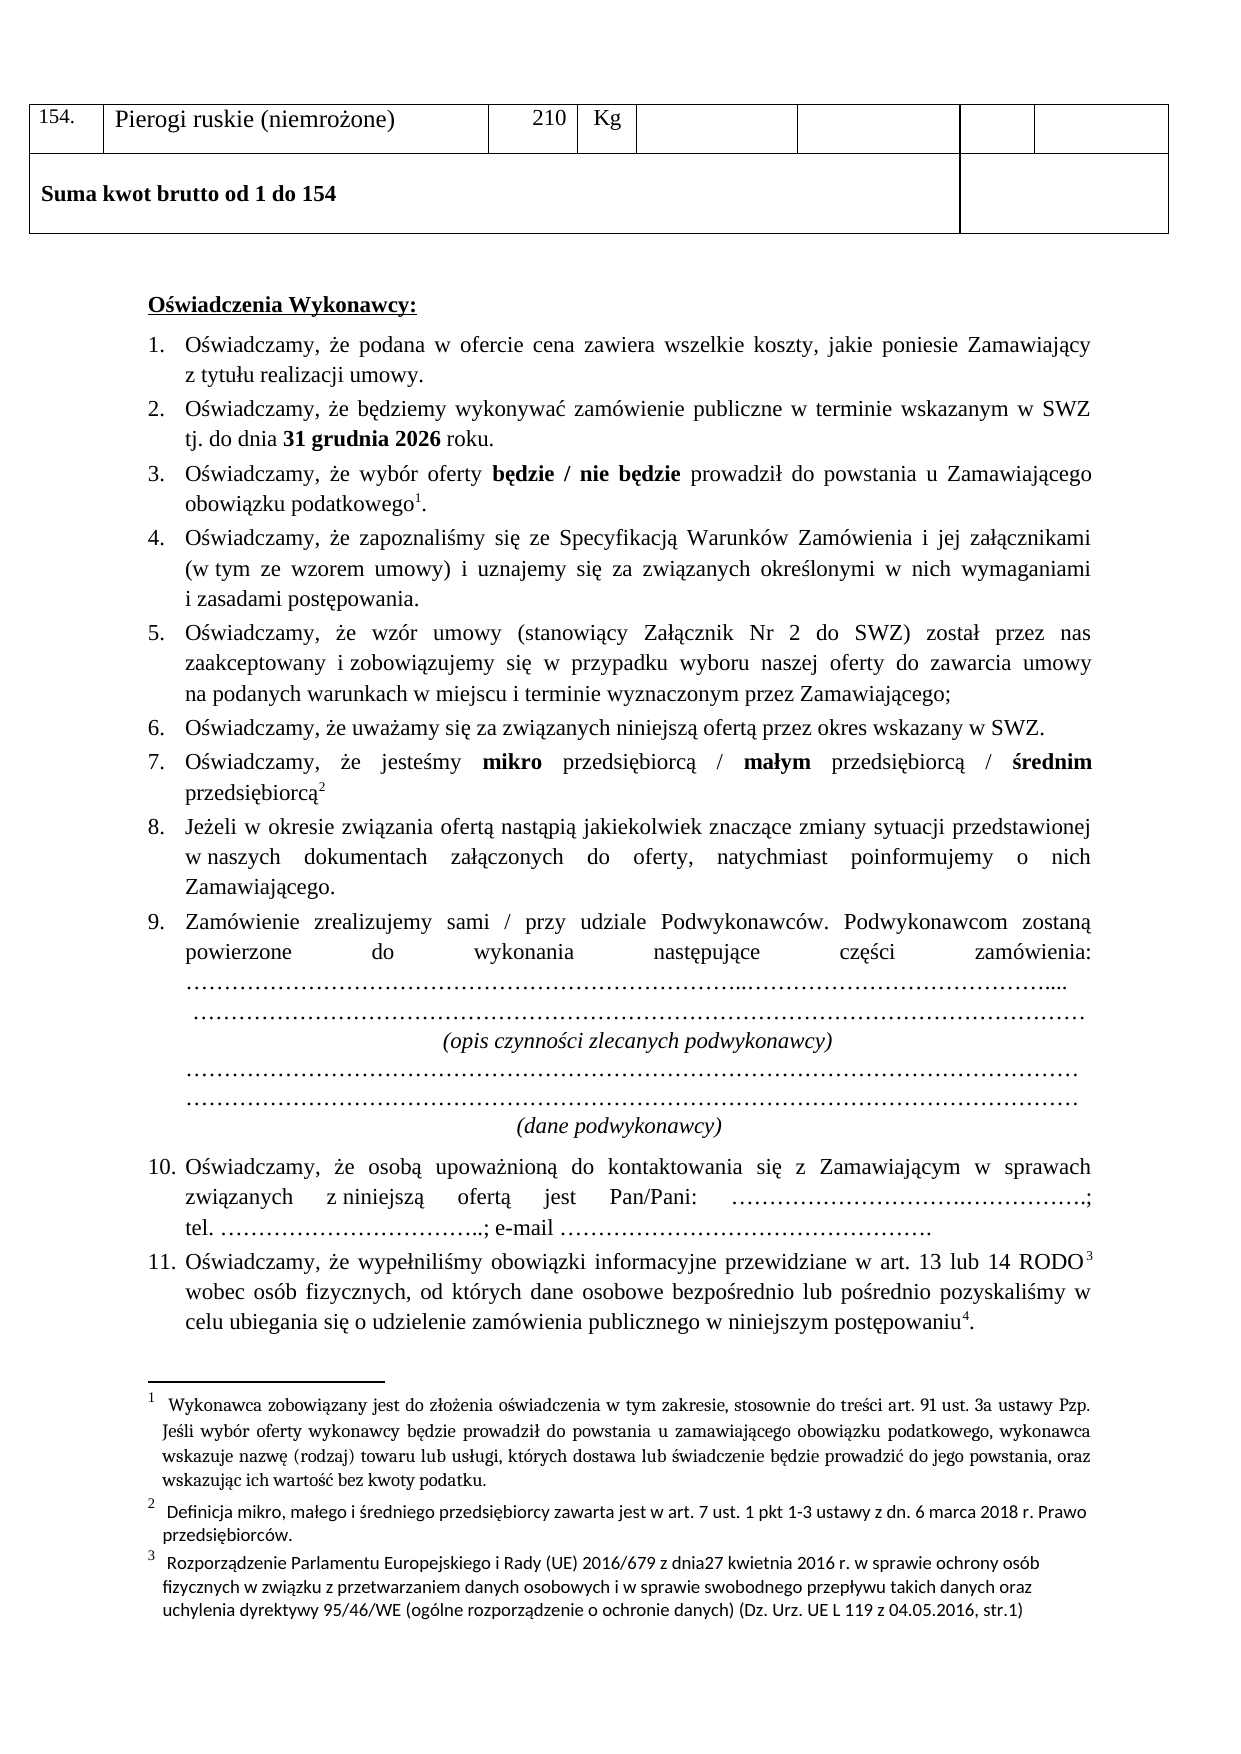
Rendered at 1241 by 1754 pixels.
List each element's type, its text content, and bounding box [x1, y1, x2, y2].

text ……………………………………………………………………………………………………… [185, 1084, 1093, 1110]
table_cell Pierogi ruskie (niemrożone) [104, 105, 488, 153]
list Oświadczamy, że jesteśmy mikro przedsiębiorcą / małym przedsiębiorcą / średnim przedsiębiorcą [148, 748, 1093, 805]
list Zamówienie zrealizujemy sami / przy udziale Podwykonawców. Podwykonawcom zostaną powierzone do wykonania następujące części zamówienia: ………………………………………………………………..………………………………….... [148, 908, 1093, 994]
text ……………………………………………………………………………………………………… [185, 1055, 1093, 1082]
list Oświadczamy, że zapoznaliśmy się ze Specyfikacją Warunków Zamówienia i jej załącznikami (w tym ze wzorem umowy) i uznajemy się za związanych określonymi w nich wymaganiami i zasadami postępowania. [148, 524, 1093, 611]
list Oświadczamy, że wybór oferty będzie / nie będzie prowadził do powstania u Zamawiającego obowiązku podatkowego. [148, 460, 1093, 516]
table_cell [1035, 105, 1168, 153]
list Jeżeli w okresie związania ofertą nastąpią jakiekolwiek znaczące zmiany sytuacji przedstawionej w naszych dokumentach załączonych do oferty, natychmiast poinformujemy o nich Zamawiającego. [148, 813, 1093, 900]
table_cell Suma kwot brutto od 1 do 154 [30, 154, 959, 233]
list Oświadczamy, że wypełniliśmy obowiązki informacyjne przewidziane w art. 13 lub 14 RODO wobec osób fizycznych, od których dane osobowe bezpośrednio lub pośrednio pozyskaliśmy w celu ubiegania się o udzielenie zamówienia publicznego w niniejszym postępowaniu. [148, 1248, 1093, 1335]
table_cell [637, 105, 797, 153]
list Oświadczamy, że będziemy wykonywać zamówienie publiczne w terminie wskazanym w SWZ tj. do dnia 31 grudnia 2026 roku. [148, 395, 1093, 452]
list Oświadczamy, że podana w ofercie cena zawiera wszelkie koszty, jakie poniesie Zamawiający z tytułu realizacji umowy. [148, 331, 1093, 387]
list Oświadczamy, że wzór umowy (stanowiący Załącznik Nr 2 do SWZ) został przez nas zaakceptowany i zobowiązujemy się w przypadku wyboru naszej oferty do zawarcia umowy na podanych warunkach w miejscu i terminie wyznaczonym przez Zamawiającego; [148, 619, 1093, 706]
table_cell 210 [489, 105, 577, 153]
table_cell [30, 105, 103, 153]
table_cell [961, 154, 1168, 233]
table_cell Kg [578, 105, 636, 153]
table_cell [798, 105, 959, 153]
list Oświadczamy, że uważamy się za związanych niniejszą ofertą przez okres wskazany w SWZ. [148, 714, 1093, 740]
text (dane podwykonawcy) [185, 1112, 1093, 1138]
text ……………………………………………………………………………………………………… (opis czynności zlecanych podwykonawcy) [185, 998, 1093, 1053]
table_cell [961, 105, 1034, 153]
text Oświadczenia Wykonawcy: [148, 291, 1093, 318]
list Oświadczamy, że osobą upoważnioną do kontaktowania się z Zamawiającym w sprawach związanych z niniejszą ofertą jest Pan/Pani: ………………………….…………….; tel. ……………………………..; e-mail …………………………………………. [148, 1153, 1093, 1240]
